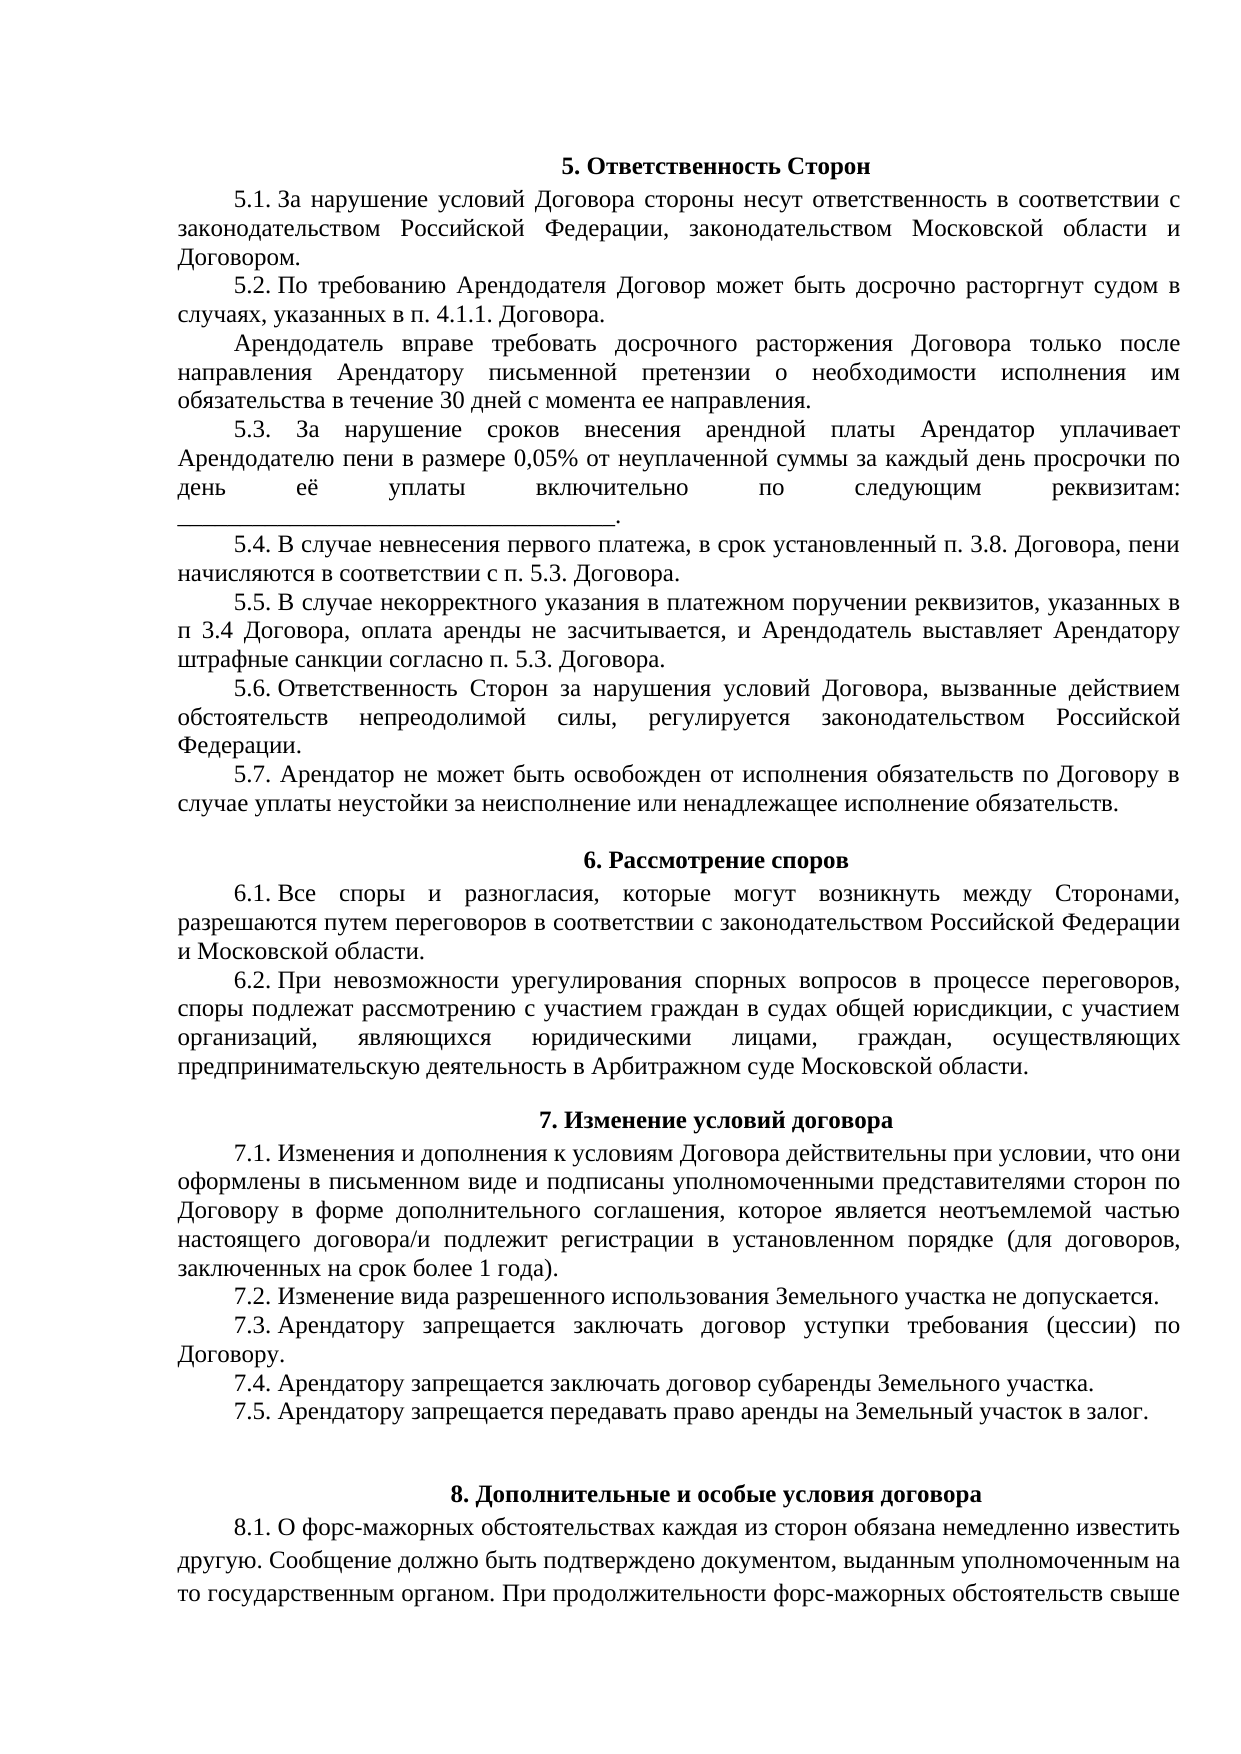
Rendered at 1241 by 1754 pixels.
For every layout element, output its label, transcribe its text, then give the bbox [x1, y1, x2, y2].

text Арендодатель вправе требовать досрочного расторжения Договора только после направления Арендатору письменной претензии о необходимости исполнения им обязательства в течение 30 дней с момента ее направления. [177, 328, 1181, 414]
text 7. Изменение условий договора [177, 1105, 1181, 1133]
text 6.2. При невозможности урегулирования спорных вопросов в процессе переговоров, споры подлежат рассмотрению с участием граждан в судах общей юрисдикции, с участием организаций, являющихся юридическими лицами, граждан, осуществляющих предпринимательскую деятельность в Арбитражном суде Московской области. [177, 965, 1181, 1080]
text 5.4. В случае невнесения первого платежа, в срок установленный п. 3.8. Договора, пени начисляются в соответствии с п. 5.3. Договора. [177, 529, 1181, 587]
text 5. Ответственность Сторон [177, 151, 1181, 180]
text 7.5. Арендатору запрещается передавать право аренды на Земельный участок в залог. [177, 1396, 1181, 1425]
text 7.2. Изменение вида разрешенного использования Земельного участка не допускается. [177, 1281, 1181, 1310]
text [177, 1512, 1181, 1607]
text 7.3. Арендатору запрещается заключать договор уступки требования (цессии) по Договору. [177, 1310, 1181, 1368]
text 7.1. Изменения и дополнения к условиям Договора действительны при условии, что они оформлены в письменном виде и подписаны уполномоченными представителями сторон по Договору в форме дополнительного соглашения, которое является неотъемлемой частью настоящего договора/и подлежит регистрации в установленном порядке (для договоров, заключенных на срок более 1 года). [177, 1138, 1181, 1281]
text 5.1. За нарушение условий Договора стороны несут ответственность в соответствии с законодательством Российской Федерации, законодательством Московской области и Договором. [177, 184, 1181, 270]
text 5.2. По требованию Арендодателя Договор может быть досрочно расторгнут судом в случаях, указанных в п. 4.1.1. Договора. [177, 270, 1181, 328]
text 7.4. Арендатору запрещается заключать договор субаренды Земельного участка. [177, 1368, 1181, 1396]
text 8. Дополнительные и особые условия договора [177, 1479, 1181, 1508]
text 5.5. В случае некорректного указания в платежном поручении реквизитов, указанных в п 3.4 Договора, оплата аренды не засчитывается, и Арендодатель выставляет Арендатору штрафные санкции согласно п. 5.3. Договора. [177, 587, 1181, 673]
text 5.7. Арендатор не может быть освобожден от исполнения обязательств по Договору в случае уплаты неустойки за неисполнение или ненадлежащее исполнение обязательств. [177, 759, 1181, 817]
text 5.3. За нарушение сроков внесения арендной платы Арендатор уплачивает Арендодателю пени в размере 0,05% от неуплаченной суммы за каждый день просрочки по день её уплаты включительно по следующим реквизитам: ___________________________________. [177, 414, 1181, 529]
text 6.1. Все споры и разногласия, которые могут возникнуть между Сторонами, разрешаются путем переговоров в соответствии с законодательством Российской Федерации и Московской области. [177, 878, 1181, 965]
text 5.6. Ответственность Сторон за нарушения условий Договора, вызванные действием обстоятельств непреодолимой силы, регулируется законодательством Российской Федерации. [177, 673, 1181, 759]
text 6. Рассмотрение споров [177, 845, 1181, 874]
